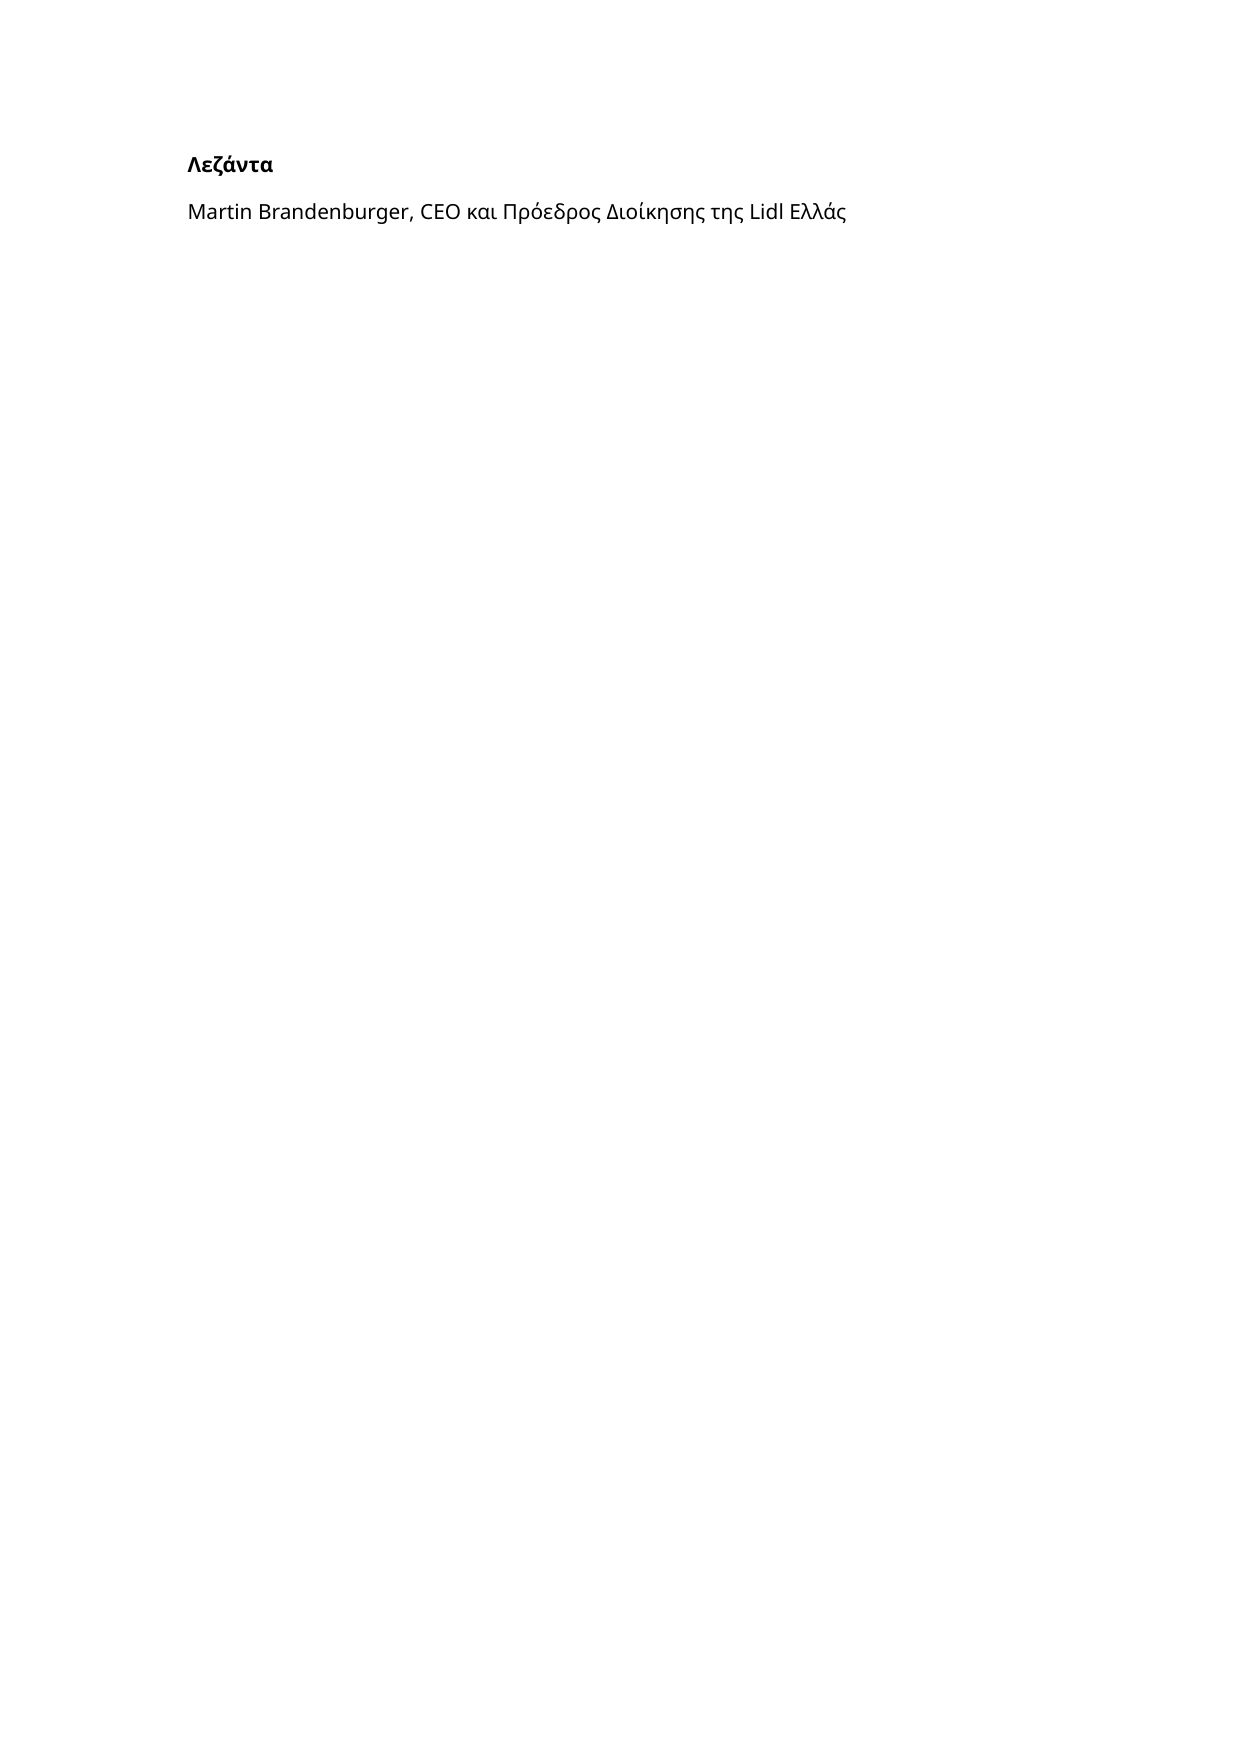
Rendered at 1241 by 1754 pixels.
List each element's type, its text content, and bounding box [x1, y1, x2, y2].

text Martin Brandenburger, CEO και Πρόεδρος Διοίκησης της Lidl Ελλάς [187, 197, 1053, 226]
text Λεζάντα [187, 150, 1053, 178]
